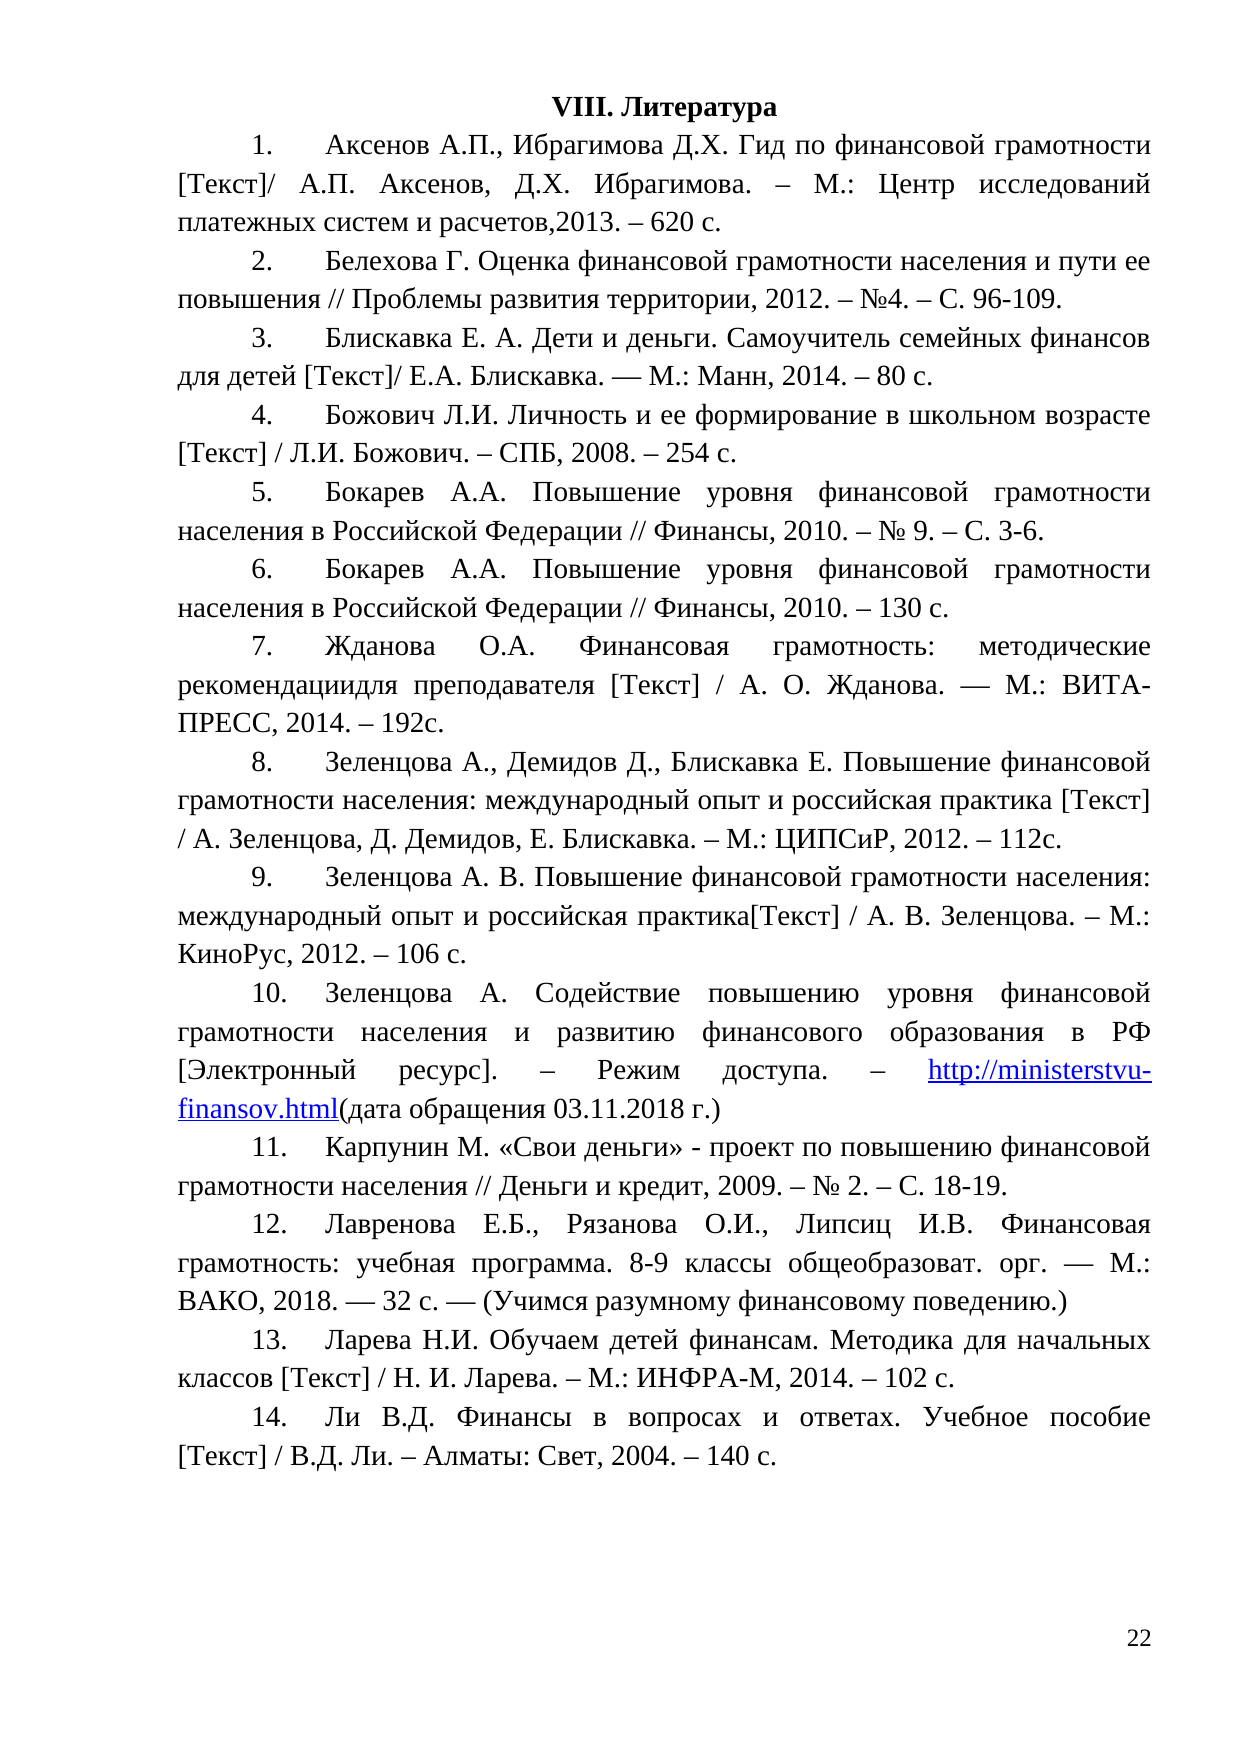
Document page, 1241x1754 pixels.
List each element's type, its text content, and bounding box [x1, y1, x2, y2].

list Жданова О.А. Финансовая грамотность: методические рекомендациидля преподавателя [Текст] / А. О. Жданова. — М.: ВИТА-ПРЕСС, 2014. – 192с. [177, 628, 1152, 739]
list VIII. Литература [177, 89, 1152, 122]
list Бокарев А.А. Повышение уровня финансовой грамотности населения в Российской Федерации // Финансы, 2010. – № 9. – С. 3-6. [177, 474, 1152, 546]
list Аксенов А.П., Ибрагимова Д.Х. Гид по финансовой грамотности [Текст]/ А.П. Аксенов, Д.Х. Ибрагимова. – М.: Центр исследований платежных систем и расчетов,2013. – 620 с. [177, 127, 1152, 238]
list Зеленцова А. Содействие повышению уровня финансовой грамотности населения и развитию финансового образования в РФ [Электронный ресурс]. – Режим доступа. – http://ministerstvu-finansov.html(дата обращения 03.11.2018 г.) [177, 975, 1152, 1124]
list Блискавка Е. А. Дети и деньги. Самоучитель семейных финансов для детей [Текст]/ Е.А. Блискавка. — М.: Манн, 2014. – 80 с. [177, 320, 1152, 392]
list Бокарев А.А. Повышение уровня финансовой грамотности населения в Российской Федерации // Финансы, 2010. – 130 с. [177, 551, 1152, 623]
list Зеленцова А., Демидов Д., Блискавка Е. Повышение финансовой грамотности населения: международный опыт и российская практика [Текст] / А. Зеленцова, Д. Демидов, Е. Блискавка. – М.: ЦИПСиР, 2012. – 112с. [177, 744, 1152, 854]
list Ларева Н.И. Обучаем детей финансам. Методика для начальных классов [Текст] / Н. И. Ларева. – М.: ИНФРА-М, 2014. – 102 с. [177, 1322, 1152, 1394]
list Лавренова Е.Б., Рязанова О.И., Липсиц И.В. Финансовая грамотность: учебная программа. 8-9 классы общеобразоват. орг. — М.: ВАКО, 2018. — 32 с. — (Учимся разумному финансовому поведению.) [177, 1206, 1152, 1317]
list Карпунин М. «Свои деньги» - проект по повышению финансовой грамотности населения // Деньги и кредит, 2009. – № 2. – С. 18-19. [177, 1129, 1152, 1201]
list Зеленцова А. В. Повышение финансовой грамотности населения: международный опыт и российская практика[Текст] / А. В. Зеленцова. – М.: КиноРус, 2012. – 106 с. [177, 859, 1152, 970]
list Божович Л.И. Личность и ее формирование в школьном возрасте [Текст] / Л.И. Божович. – СПБ, 2008. – 254 с. [177, 397, 1152, 469]
list Белехова Г. Оценка финансовой грамотности населения и пути ее повышения // Проблемы развития территории, 2012. – №4. – С. 96-109. [177, 243, 1152, 315]
list Ли В.Д. Финансы в вопросах и ответах. Учебное пособие [Текст] / В.Д. Ли. – Алматы: Свет, 2004. – 140 с. [177, 1399, 1152, 1471]
